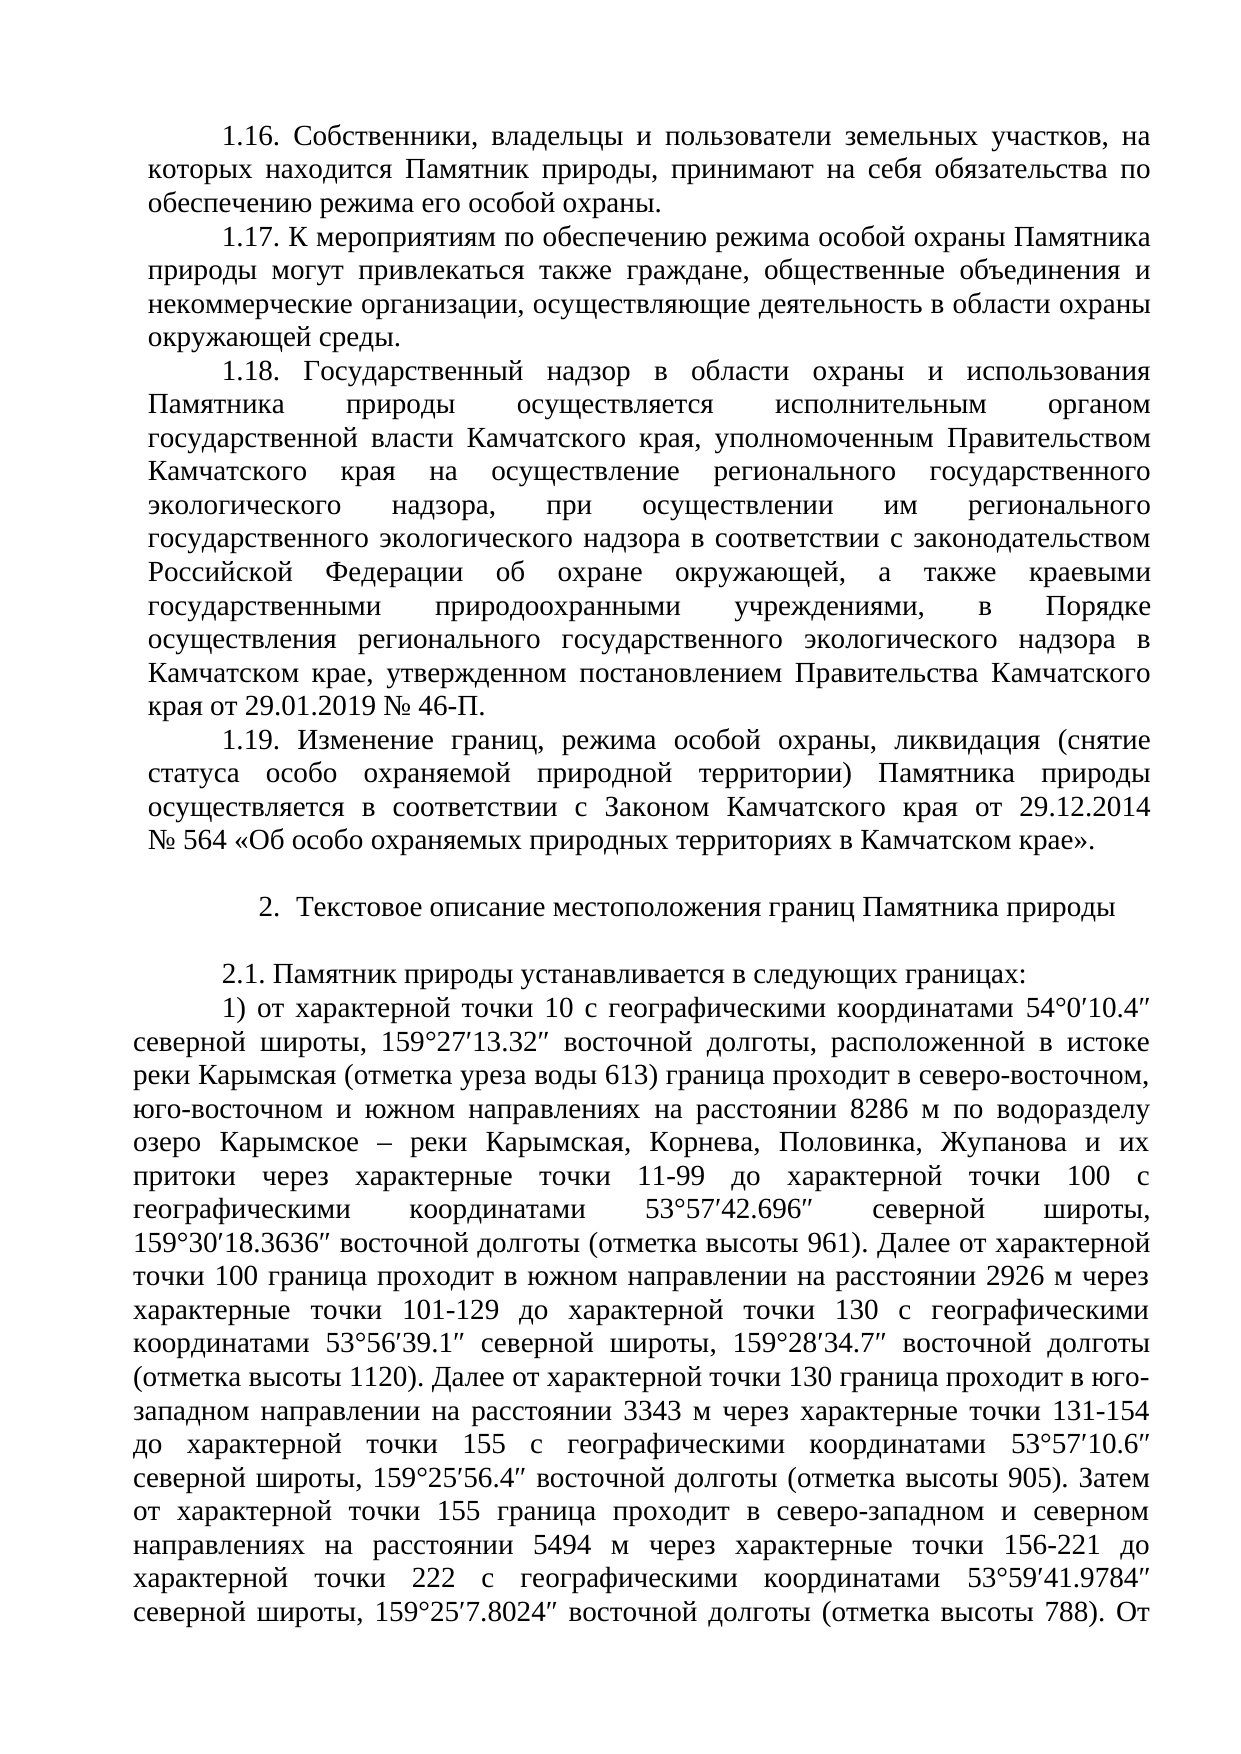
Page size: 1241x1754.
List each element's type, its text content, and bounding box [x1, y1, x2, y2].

list 1.19. Изменение границ, режима особой охраны, ликвидация (снятие статуса особо охраняемой природной территории) Памятника природы осуществляется в соответствии с Законом Камчатского края от 29.12.2014 № 564 «Об особо охраняемых природных территориях в Камчатском крае». [148, 722, 1152, 856]
list 1.16. Собственники, владельцы и пользователи земельных участков, на которых находится Памятник природы, принимают на себя обязательства по обеспечению режима его особой охраны. [148, 118, 1152, 219]
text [133, 990, 1150, 1627]
list 1.18. Государственный надзор в области охраны и использования Памятника природы осуществляется исполнительным органом государственной власти Камчатского края, уполномоченным Правительством Камчатского края на осуществление регионального государственного экологического надзора, при осуществлении им регионального государственного экологического надзора в соответствии с законодательством Российской Федерации об охране окружающей, а также краевыми государственными природоохранными учреждениями, в Порядке осуществления регионального государственного экологического надзора в Камчатском крае, утвержденном постановлением Правительства Камчатского края от 29.01.2019 № 46-П. [148, 353, 1152, 722]
list 1.17. К мероприятиям по обеспечению режима особой охраны Памятника природы могут привлекаться также граждане, общественные объединения и некоммерческие организации, осуществляющие деятельность в области охраны окружающей среды. [148, 219, 1152, 353]
text 2.1. Памятник природы устанавливается в следующих границах: [148, 957, 1152, 990]
list Текстовое описание местоположения границ Памятника природы [223, 889, 1152, 923]
